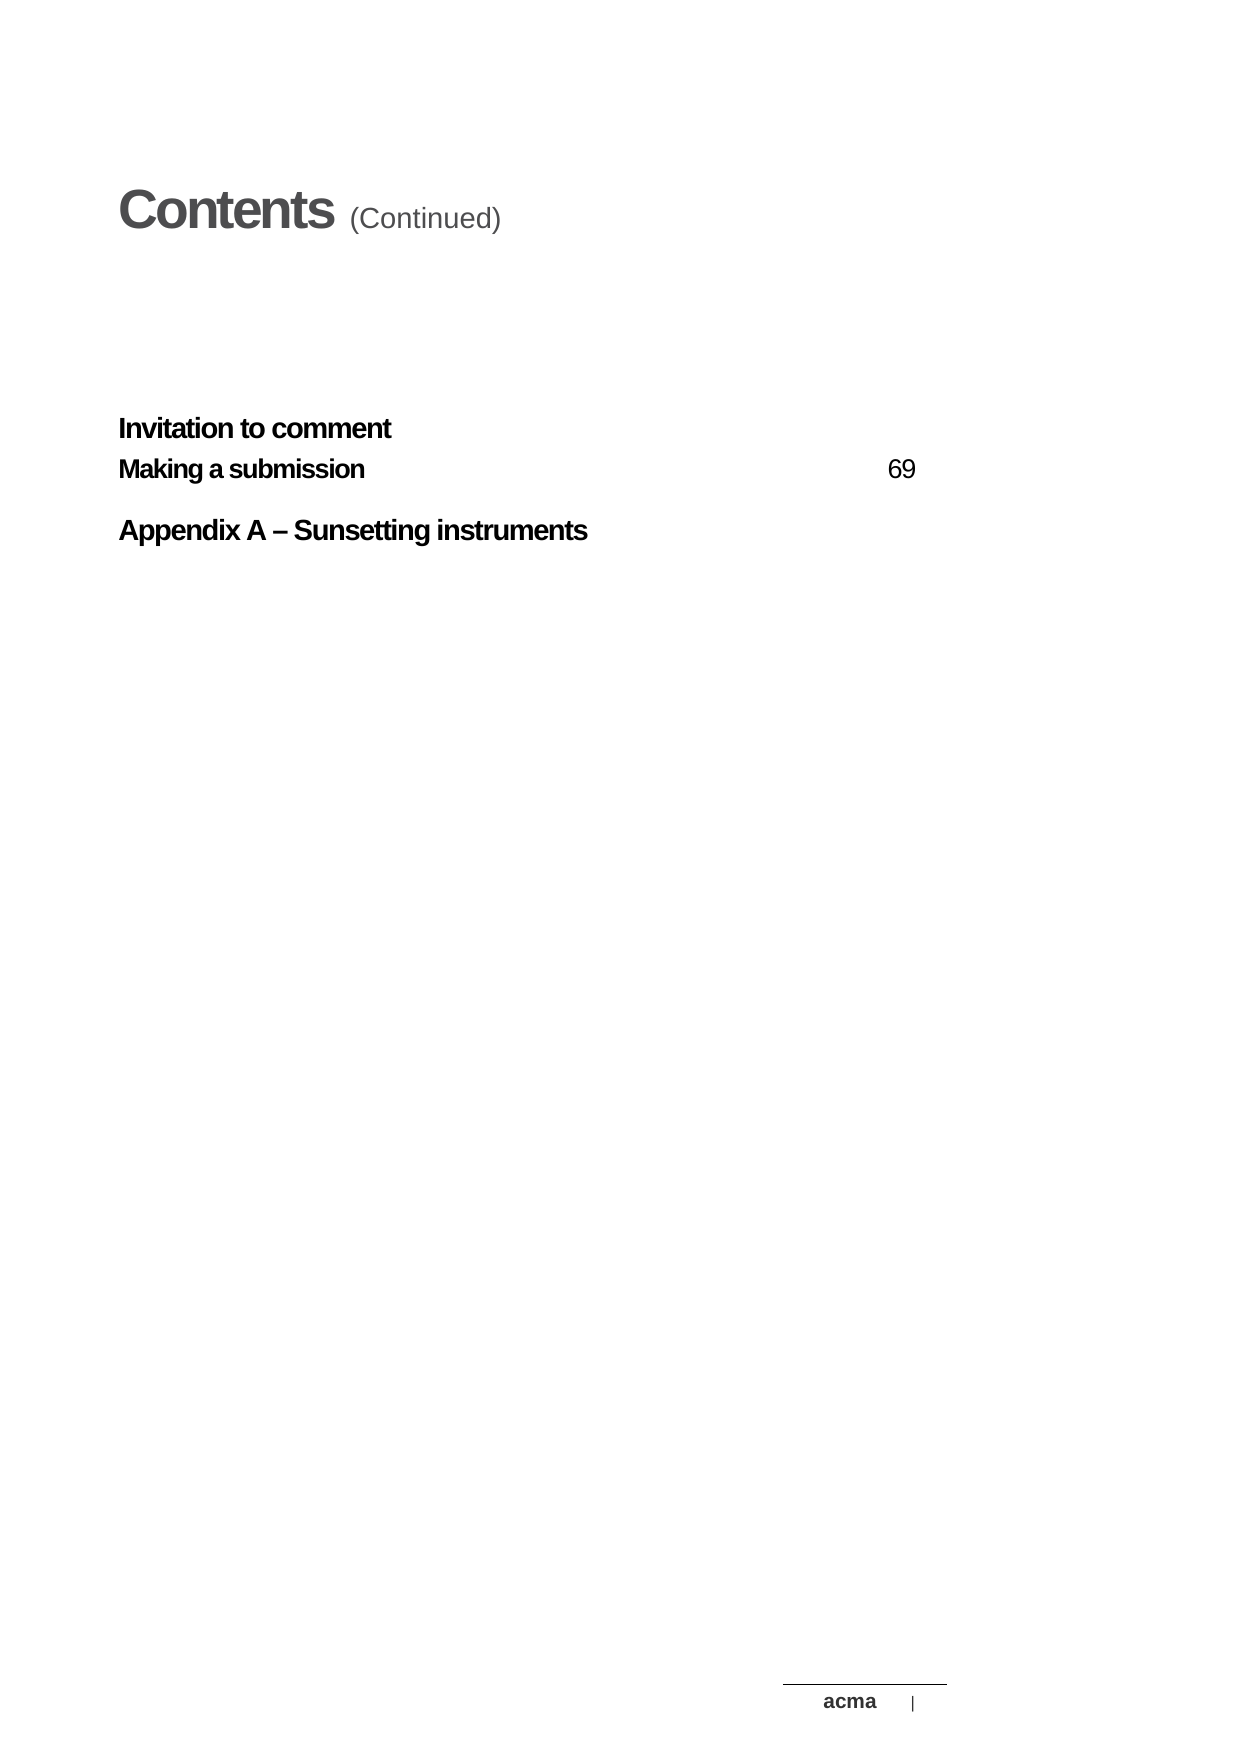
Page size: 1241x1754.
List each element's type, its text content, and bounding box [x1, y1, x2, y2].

text Invitation to comment 69 [118, 411, 828, 445]
text Appendix A – Sunsetting instruments 70 [118, 513, 828, 547]
text Making a submission 69 [118, 453, 917, 484]
